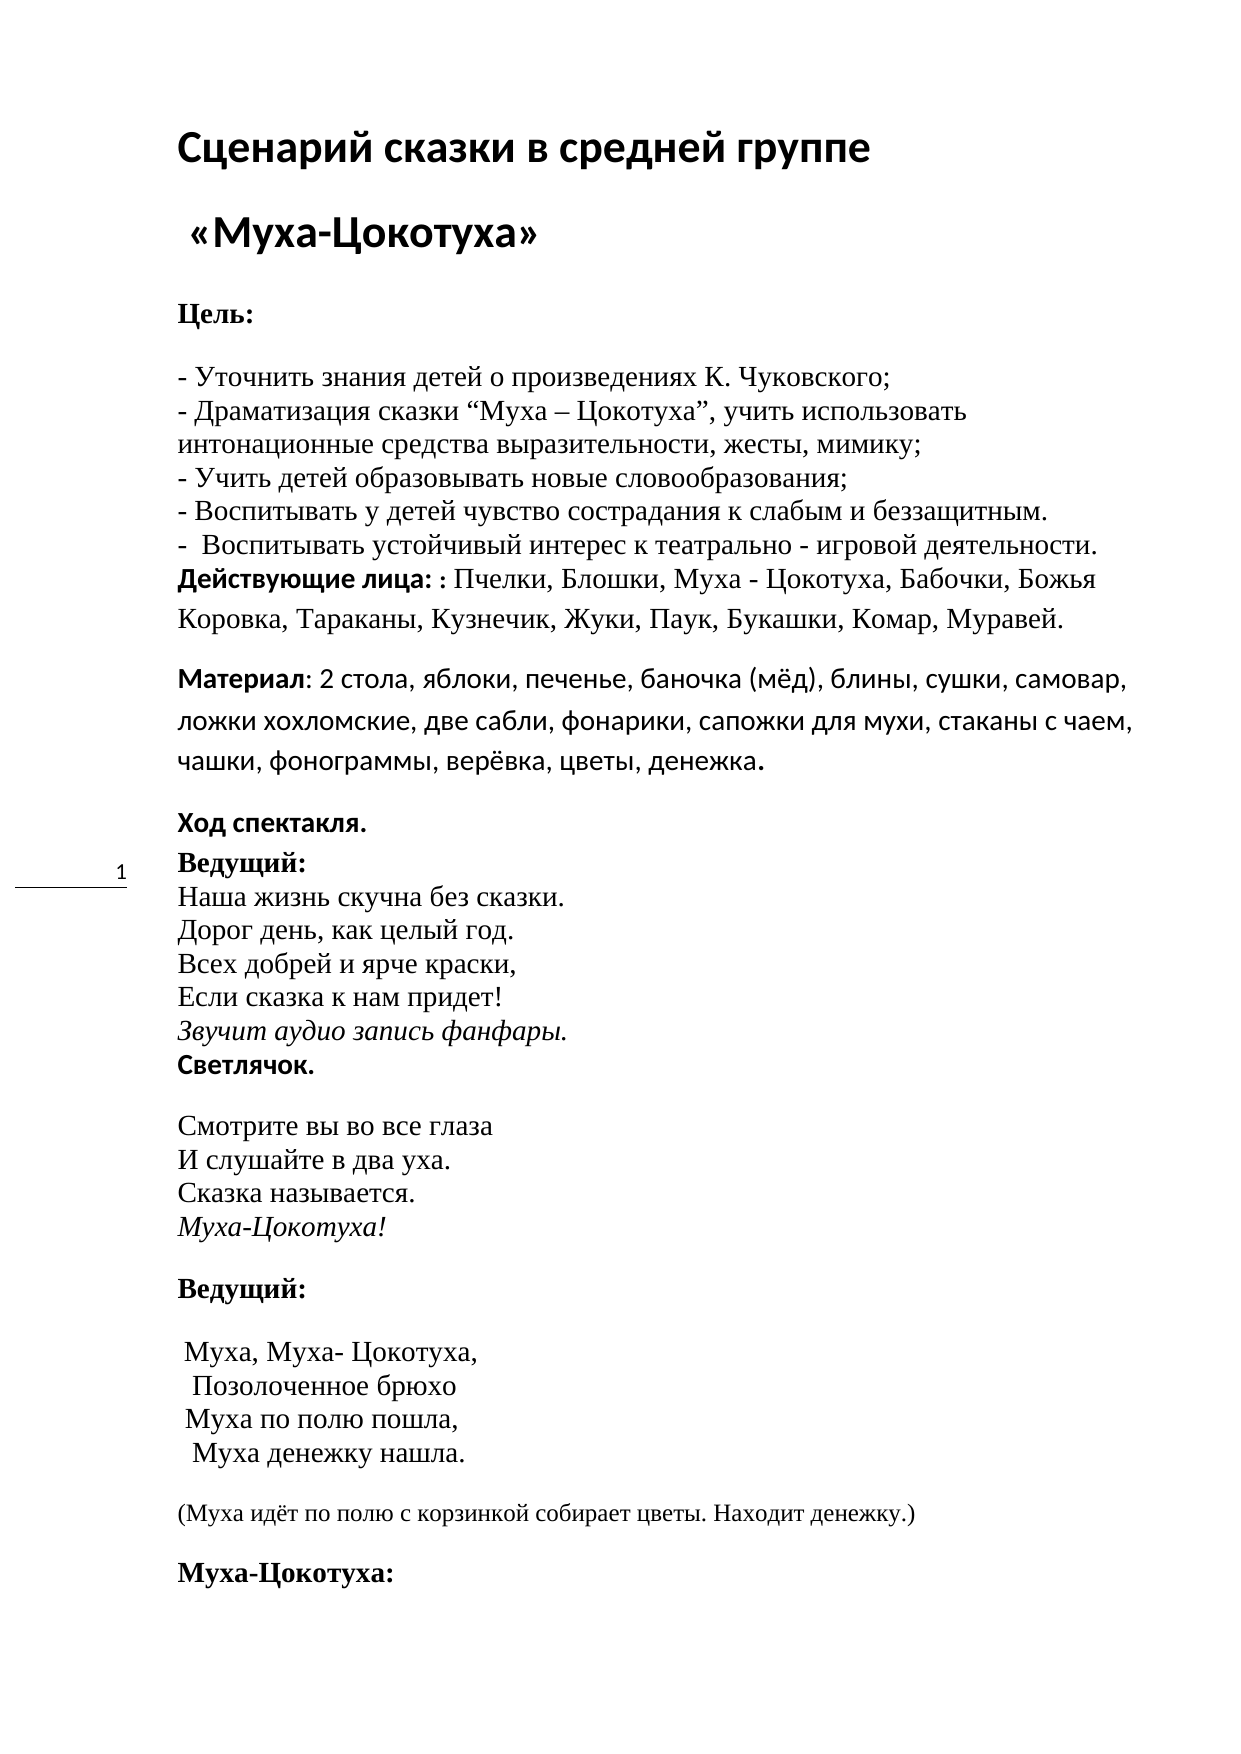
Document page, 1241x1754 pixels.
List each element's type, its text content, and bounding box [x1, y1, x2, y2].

text Дорог день, как целый год. [177, 912, 1152, 946]
text Сказка называется. [177, 1175, 1152, 1209]
text Позолоченное брюхо [177, 1368, 1152, 1401]
text Муха по полю пошла, [177, 1401, 1152, 1435]
text Действующие лица: : Пчелки, Блошки, Муха - Цокотуха, Бабочки, Божья Коровка, Тараканы, Кузнечик, Жуки, Паук, Букашки, Комар, Муравей. [177, 561, 1152, 635]
text Светлячок. [177, 1046, 1152, 1082]
text Материал: 2 стола, яблоки, печенье, баночка (мёд), блины, сушки, самовар, ложки хохломские, две сабли, фонарики, сапожки для мухи, стаканы с чаем, чашки, фонограммы, верёвка, цветы, денежка. [177, 661, 1152, 778]
text Ход спектакля. [177, 804, 1152, 840]
text Ведущий: [177, 845, 1152, 879]
text Всех добрей и ярче краски, [177, 946, 1152, 979]
text Звучит аудио запись фанфары. [177, 1013, 1152, 1046]
text - Уточнить знания детей о произведениях К. Чуковского; [177, 359, 1152, 393]
text Муха-Цокотуха: [177, 1556, 1152, 1589]
text Сценарий сказки в средней группе [177, 118, 1152, 174]
text Муха-Цокотуха! [177, 1209, 1152, 1242]
text Если сказка к нам придет! [177, 979, 1152, 1013]
text Ведущий: [177, 1272, 1152, 1305]
text - Воспитывать у детей чувство сострадания к слабым и беззащитным. [177, 493, 1152, 527]
text - Учить детей образовывать новые словообразования; [177, 460, 1152, 493]
text Цель: [177, 297, 1152, 330]
text И слушайте в два уха. [177, 1142, 1152, 1175]
text «Муха-Цокотуха» [177, 203, 1152, 259]
text (Муха идёт по полю с корзинкой собирает цветы. Находит денежку.) [177, 1498, 1152, 1526]
text Смотрите вы во все глаза [177, 1108, 1152, 1142]
text - Драматизация сказки “Муха – Цокотуха”, учить использовать интонационные средства выразительности, жесты, мимику; [177, 393, 1152, 460]
text Наша жизнь скучна без сказки. [177, 879, 1152, 912]
text - Воспитывать устойчивый интерес к театрально - игровой деятельности. [177, 527, 1152, 561]
text Муха, Муха- Цокотуха, [177, 1334, 1152, 1368]
text Муха денежку нашла. [177, 1435, 1152, 1468]
